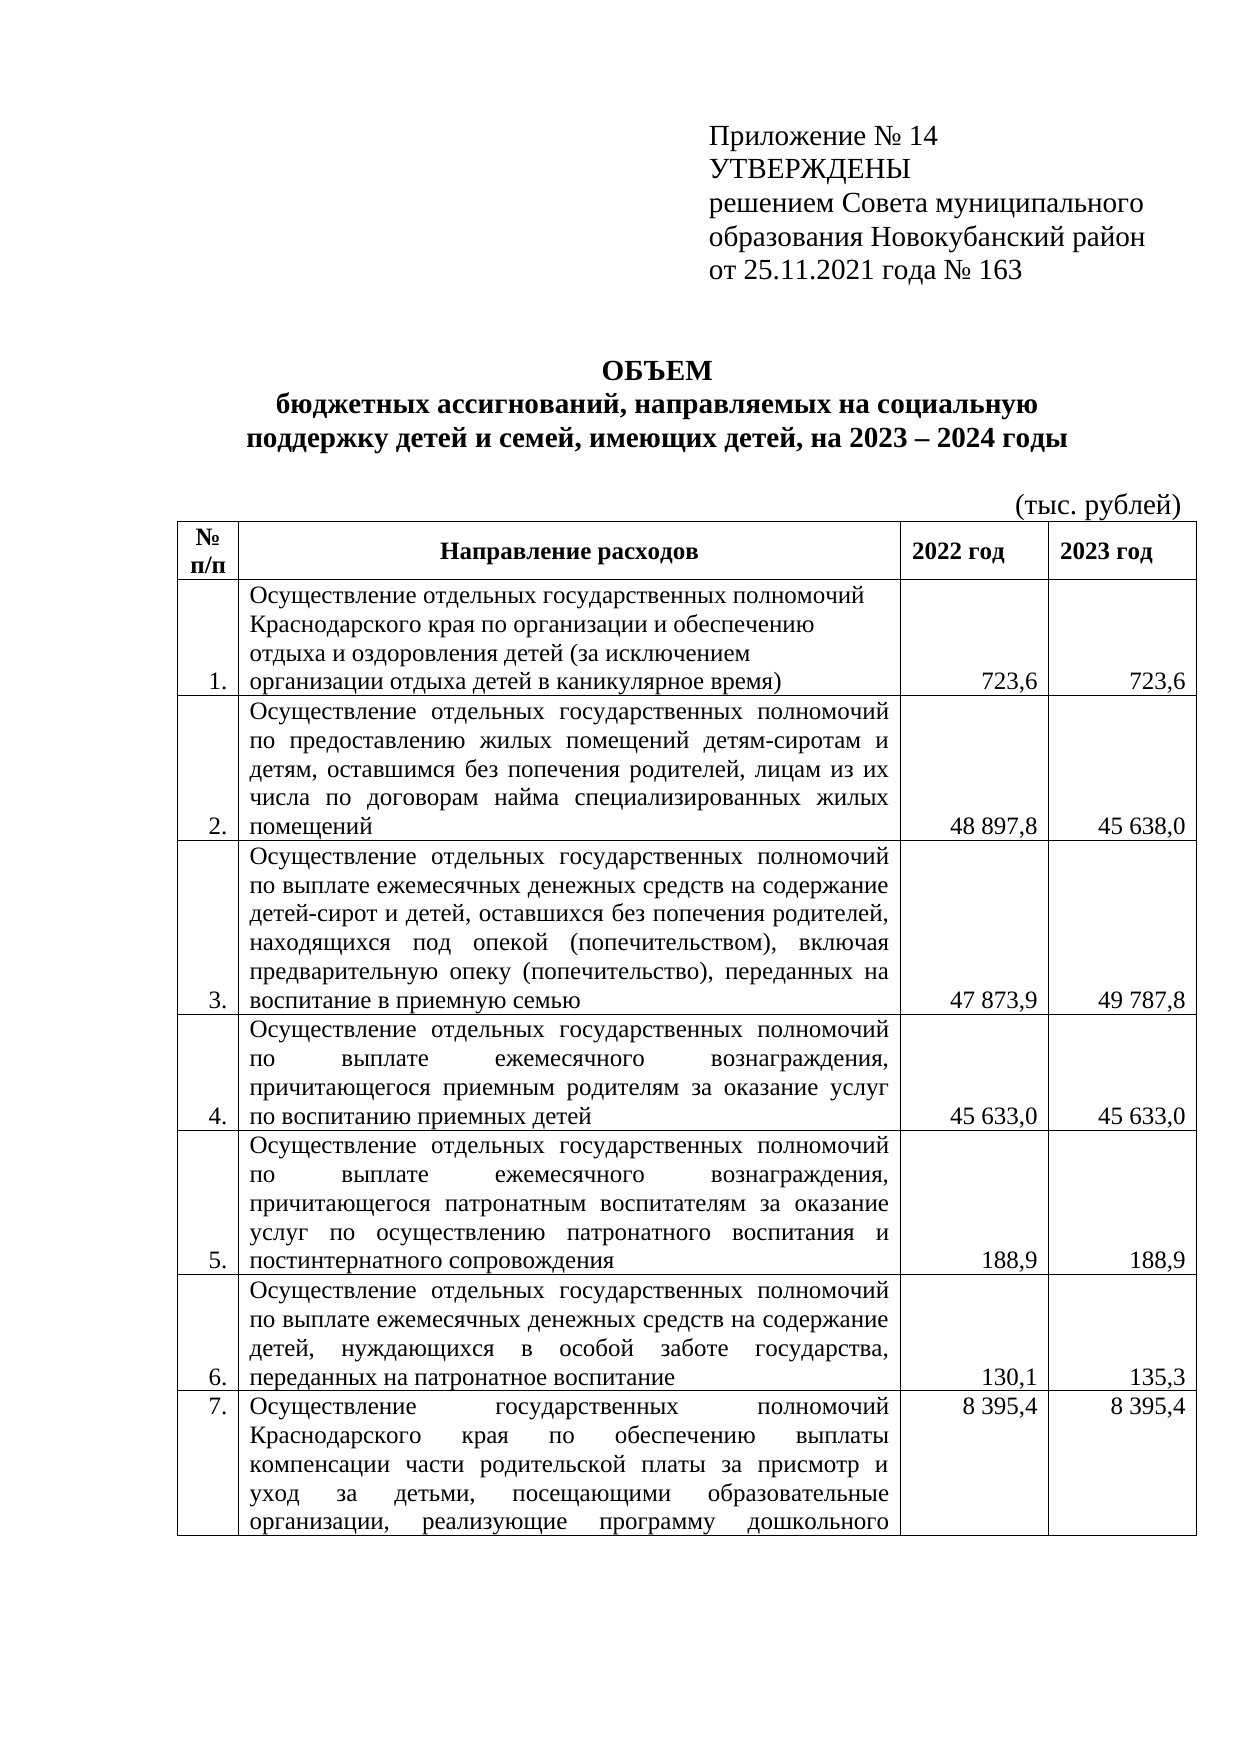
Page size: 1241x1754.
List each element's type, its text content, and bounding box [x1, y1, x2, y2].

table_cell 47 873,9 [901, 841, 1048, 1013]
table_cell 188,9 [1049, 1131, 1196, 1274]
text Приложение № 14 [694, 118, 1181, 152]
table_header Направление расходов [239, 522, 900, 579]
table_cell 2. [178, 696, 238, 840]
table_cell Осуществление отдельных государственных полномочий по выплате ежемесячных денежных средств на содержание детей, нуждающихся в особой заботе государства, переданных на патронатное воспитание [239, 1275, 900, 1390]
text от 25.11.2021 года № 163 [709, 252, 1181, 286]
table_cell Осуществление отдельных государственных полномочий Краснодарского края по организации и обеспечению отдыха и оздоровления детей (за исключением организации отдыха детей в каникулярное время) [239, 580, 900, 695]
table_header № п/п [178, 522, 238, 579]
table_cell 5. [178, 1131, 238, 1274]
table_cell 1. [178, 580, 238, 695]
table_cell 7. [178, 1391, 238, 1535]
text ОБЪЕМ [133, 353, 1181, 386]
table_cell Осуществление отдельных государственных полномочий по выплате ежемесячного вознаграждения, причитающегося патронатным воспитателям за оказание услуг по осуществлению патронатного воспитания и постинтернатного сопровождения [239, 1131, 900, 1274]
table_cell 8 395,4 [1049, 1391, 1196, 1535]
table_cell Осуществление отдельных государственных полномочий по выплате ежемесячного вознаграждения, причитающегося приемным родителям за оказание услуг по воспитанию приемных детей [239, 1015, 900, 1129]
table_cell 4. [178, 1015, 238, 1129]
table_cell 45 633,0 [1049, 1015, 1196, 1129]
table_cell 723,6 [901, 580, 1048, 695]
table_cell 49 787,8 [1049, 841, 1196, 1013]
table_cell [239, 1391, 900, 1535]
text решением Совета муниципального образования Новокубанский район [709, 185, 1181, 252]
table_cell 6. [178, 1275, 238, 1390]
text (тыс. рублей) [133, 487, 1181, 521]
table_cell 8 395,4 [901, 1391, 1048, 1535]
table_cell Осуществление отдельных государственных полномочий по предоставлению жилых помещений детям-сиротам и детям, оставшимся без попечения родителей, лицам из их числа по договорам найма специализированных жилых помещений [239, 696, 900, 840]
table_cell 723,6 [1049, 580, 1196, 695]
table_cell 48 897,8 [901, 696, 1048, 840]
table_cell Осуществление отдельных государственных полномочий по выплате ежемесячных денежных средств на содержание детей-сирот и детей, оставшихся без попечения родителей, находящихся под опекой (попечительством), включая предварительную опеку (попечительство), переданных на воспитание в приемную семью [239, 841, 900, 1013]
table_cell 130,1 [901, 1275, 1048, 1390]
table_cell 45 638,0 [1049, 696, 1196, 840]
text бюджетных ассигнований, направляемых на социальную [133, 386, 1181, 420]
table_cell 135,3 [1049, 1275, 1196, 1390]
table_header 2022 год [901, 522, 1048, 579]
table_cell 3. [178, 841, 238, 1013]
text УТВЕРЖДЕНЫ [694, 152, 1181, 185]
table_cell 188,9 [901, 1131, 1048, 1274]
table_header 2023 год [1049, 522, 1196, 579]
text поддержку детей и семей, имеющих детей, на 2023 – 2024 годы [133, 420, 1181, 453]
table_cell 45 633,0 [901, 1015, 1048, 1129]
